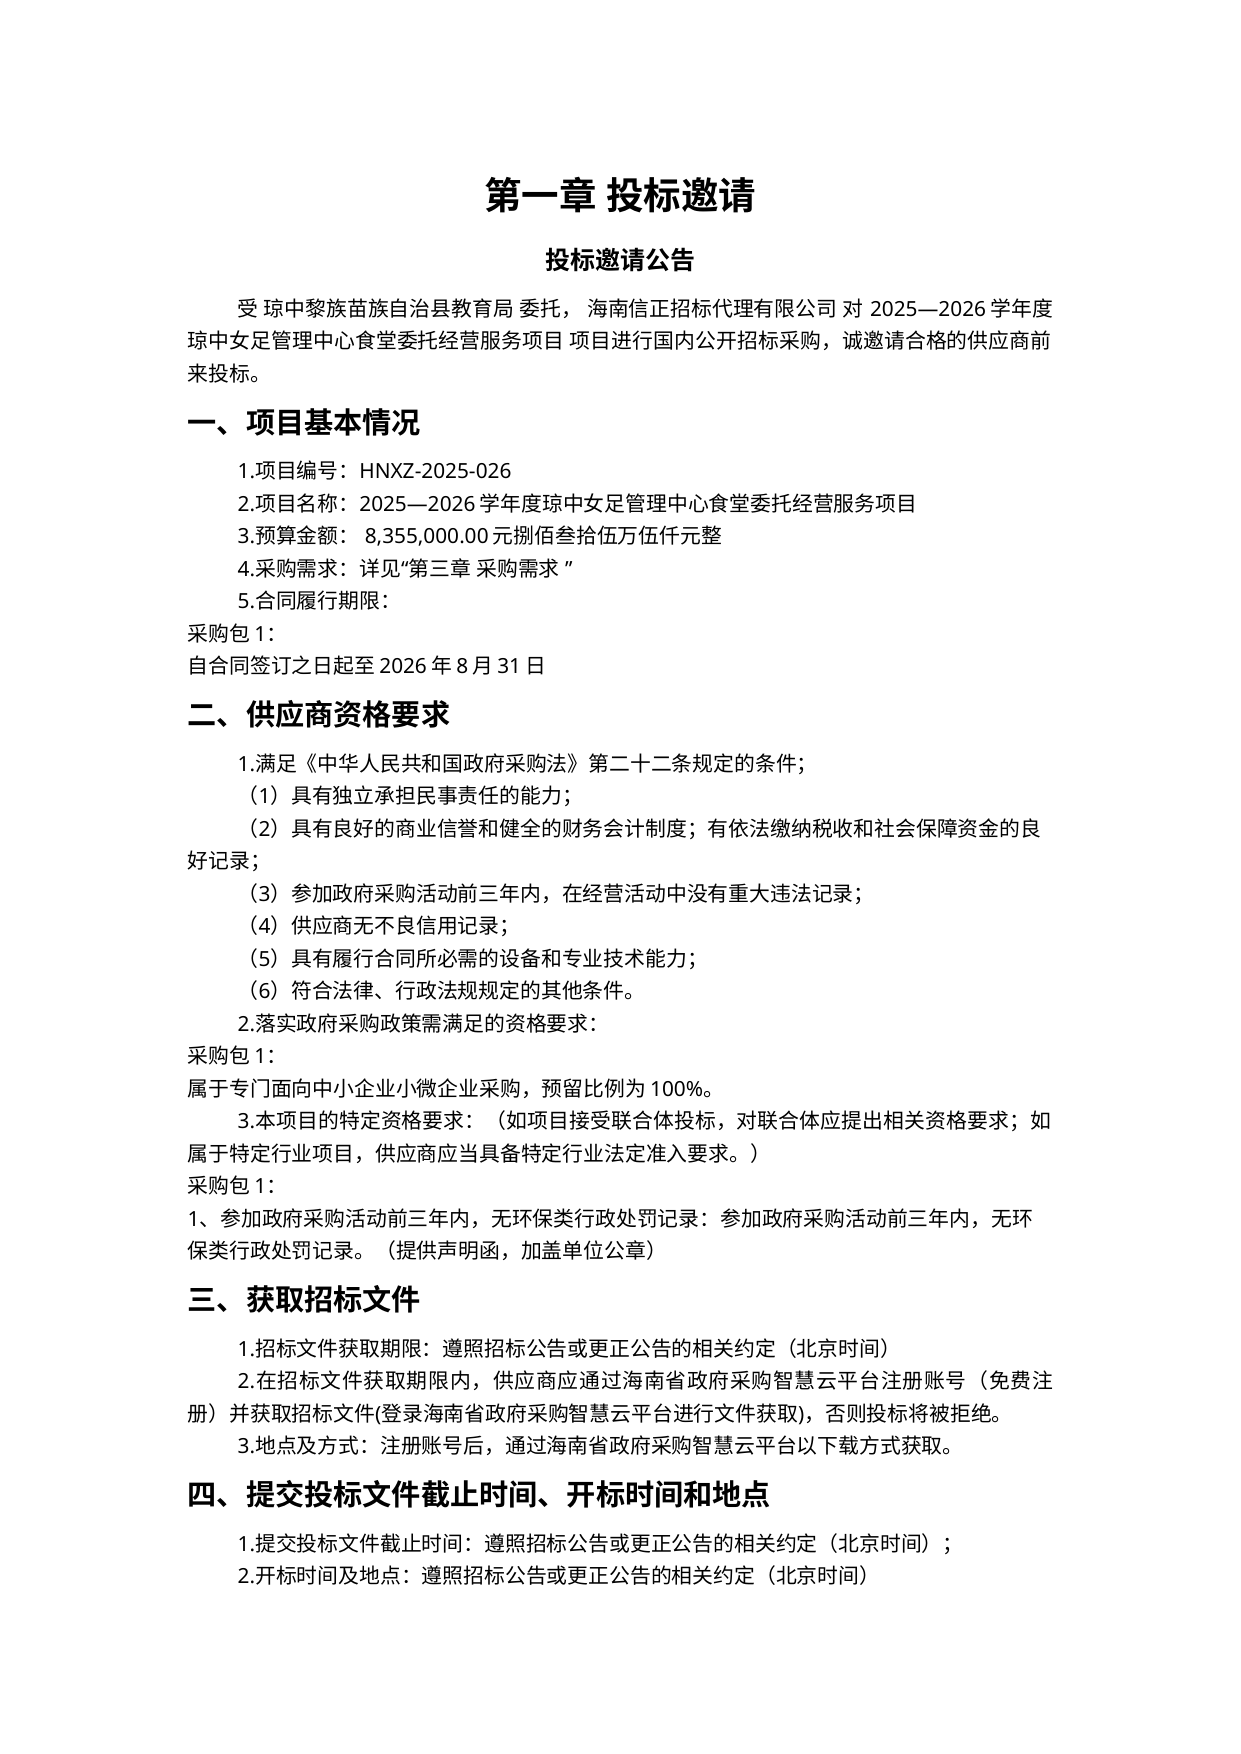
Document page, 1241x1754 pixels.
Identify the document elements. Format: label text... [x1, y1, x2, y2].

text （5）具有履行合同所必需的设备和专业技术能力； [187, 942, 1053, 974]
text 2.项目名称：2025—2026学年度琼中女足管理中心食堂委托经营服务项目 [187, 487, 1053, 519]
text （1）具有独立承担民事责任的能力； [187, 779, 1053, 812]
text 属于专门面向中小企业小微企业采购，预留比例为100%。 [187, 1072, 1053, 1104]
text 三、获取招标文件 [187, 1267, 1053, 1332]
text 2.落实政府采购政策需满足的资格要求： [187, 1007, 1053, 1039]
text 1.满足《中华人民共和国政府采购法》第二十二条规定的条件； [187, 747, 1053, 779]
text 一、项目基本情况 [187, 389, 1053, 454]
text 自合同签订之日起至2026年8月31日 [187, 649, 1053, 682]
text （2）具有良好的商业信誉和健全的财务会计制度；有依法缴纳税收和社会保障资金的良好记录； [187, 812, 1053, 877]
text 3.本项目的特定资格要求：（如项目接受联合体投标，对联合体应提出相关资格要求；如属于特定行业项目，供应商应当具备特定行业法定准入要求。） [187, 1104, 1053, 1169]
text 1、参加政府采购活动前三年内，无环保类行政处罚记录：参加政府采购活动前三年内，无环保类行政处罚记录。（提供声明函，加盖单位公章） [187, 1202, 1053, 1267]
text 1.招标文件获取期限：遵照招标公告或更正公告的相关约定（北京时间） [187, 1332, 1053, 1364]
text 二、供应商资格要求 [187, 682, 1053, 747]
text 投标邀请公告 [187, 227, 1053, 292]
text 5.合同履行期限： [187, 584, 1053, 617]
text 2.开标时间及地点：遵照招标公告或更正公告的相关约定（北京时间） [187, 1559, 1053, 1592]
text （4）供应商无不良信用记录； [187, 909, 1053, 942]
text 3.地点及方式：注册账号后，通过海南省政府采购智慧云平台以下载方式获取。 [187, 1429, 1053, 1462]
text 1.提交投标文件截止时间：遵照招标公告或更正公告的相关约定（北京时间）； [187, 1527, 1053, 1559]
text 第一章 投标邀请 [187, 162, 1053, 227]
text 四、提交投标文件截止时间、开标时间和地点 [187, 1462, 1053, 1527]
text 采购包1： [187, 1039, 1053, 1072]
text 受 琼中黎族苗族自治县教育局 委托， 海南信正招标代理有限公司 对 2025—2026学年度琼中女足管理中心食堂委托经营服务项目 项目进行国内公开招标采购，诚邀请合格的供应商前来投标。 [187, 292, 1053, 389]
text 2.在招标文件获取期限内，供应商应通过海南省政府采购智慧云平台注册账号（免费注册）并获取招标文件(登录海南省政府采购智慧云平台进行文件获取)，否则投标将被拒绝。 [187, 1364, 1053, 1429]
text （6）符合法律、行政法规规定的其他条件。 [187, 974, 1053, 1007]
text 采购包1： [187, 1169, 1053, 1202]
text 1.项目编号：HNXZ-2025-026 [187, 454, 1053, 487]
text 4.采购需求：详见“第三章 采购需求 ” [187, 552, 1053, 584]
text 3.预算金额： 8,355,000.00元捌佰叁拾伍万伍仟元整 [187, 519, 1053, 552]
text 采购包1： [187, 617, 1053, 649]
text （3）参加政府采购活动前三年内，在经营活动中没有重大违法记录； [187, 877, 1053, 909]
